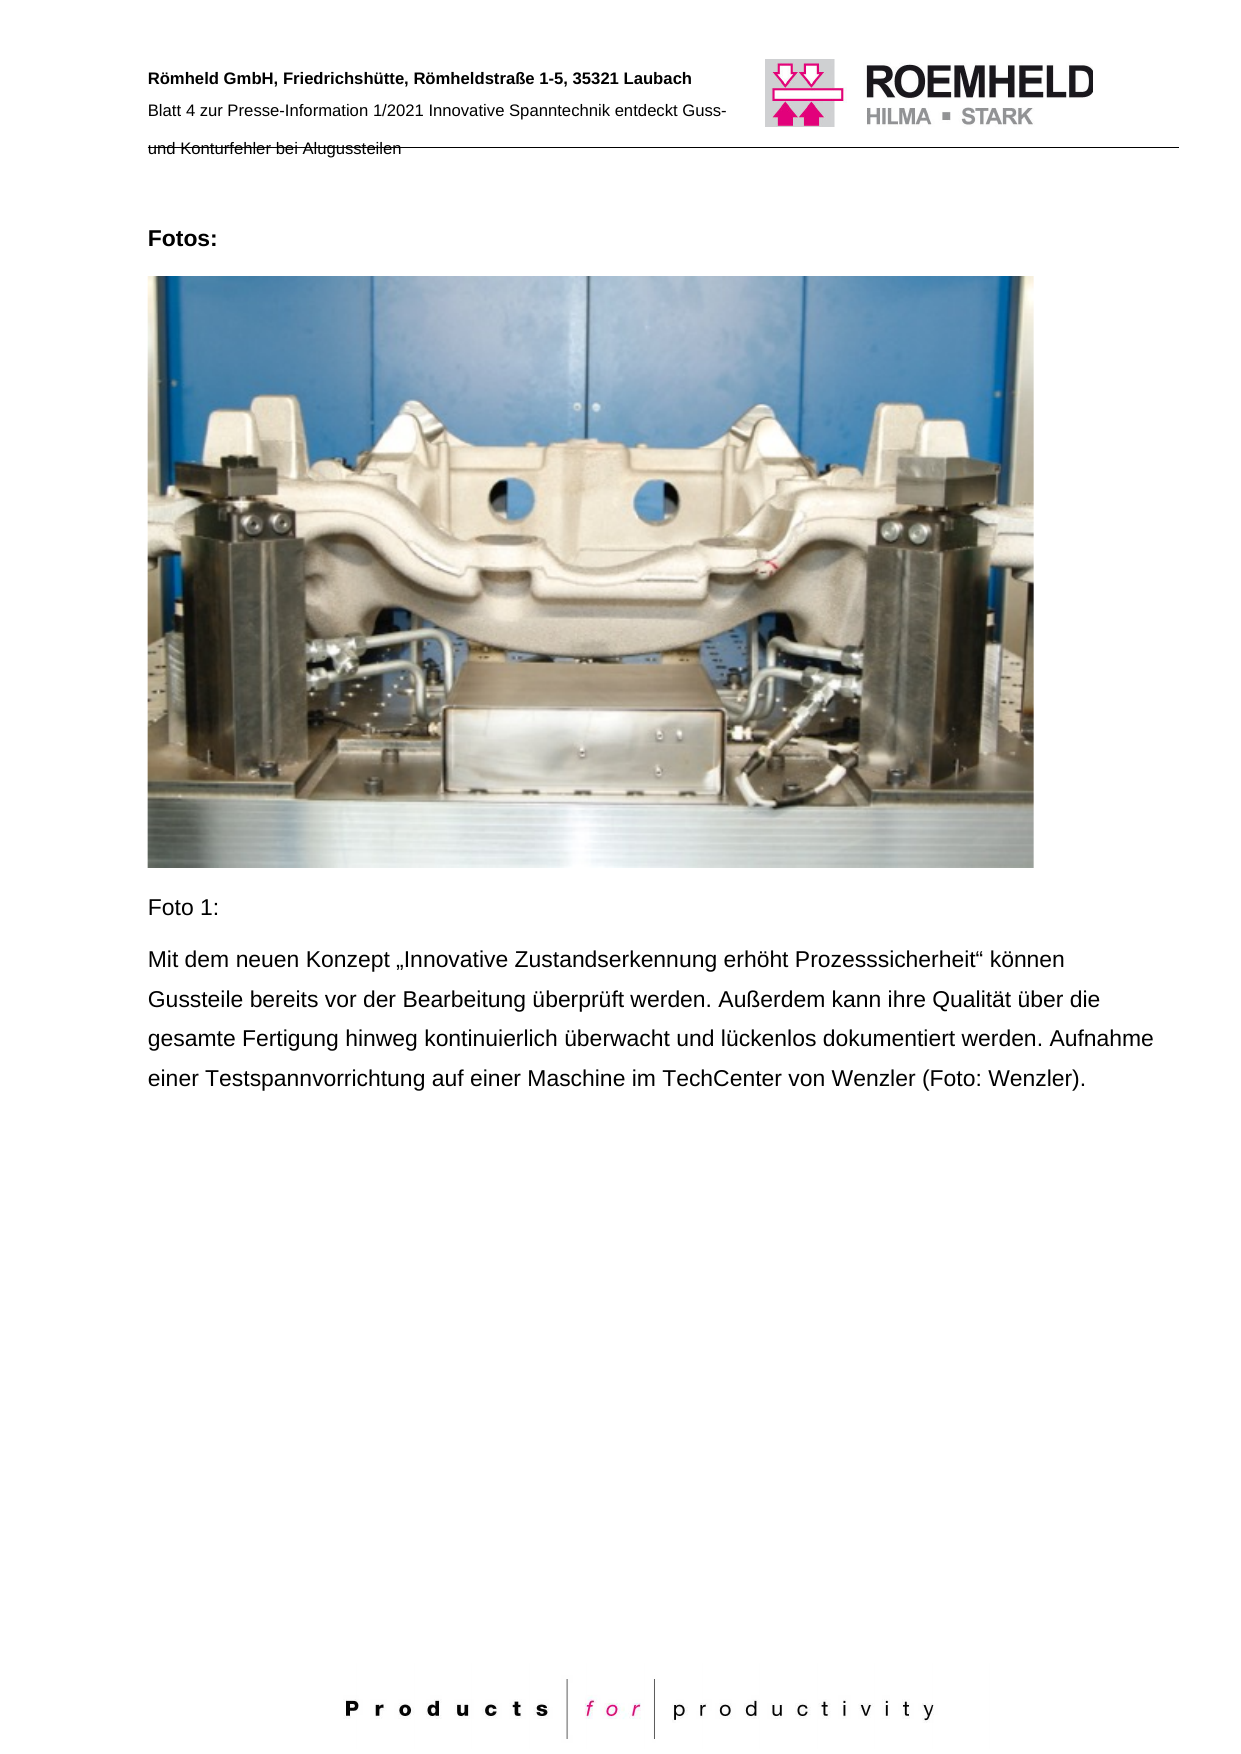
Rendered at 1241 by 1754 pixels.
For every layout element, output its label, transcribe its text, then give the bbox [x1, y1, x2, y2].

picture [763, 59, 1093, 126]
text Mit dem neuen Konzept „Innovative Zustandserkennung erhöht Prozesssicherheit“ können Gussteile bereits vor der Bearbeitung überprüft werden. Außerdem kann ihre Qualität über die gesamte Fertigung hinweg kontinuierlich überwacht und lückenlos dokumentiert werden. Aufnahme einer Testspannvorrichtung auf einer Maschine im TechCenter von Wenzler (Foto: Wenzler). [148, 946, 1162, 1091]
picture [299, 1663, 990, 1749]
text Fotos: [148, 225, 892, 251]
picture [147, 276, 1034, 868]
text Foto 1: [148, 894, 1162, 920]
